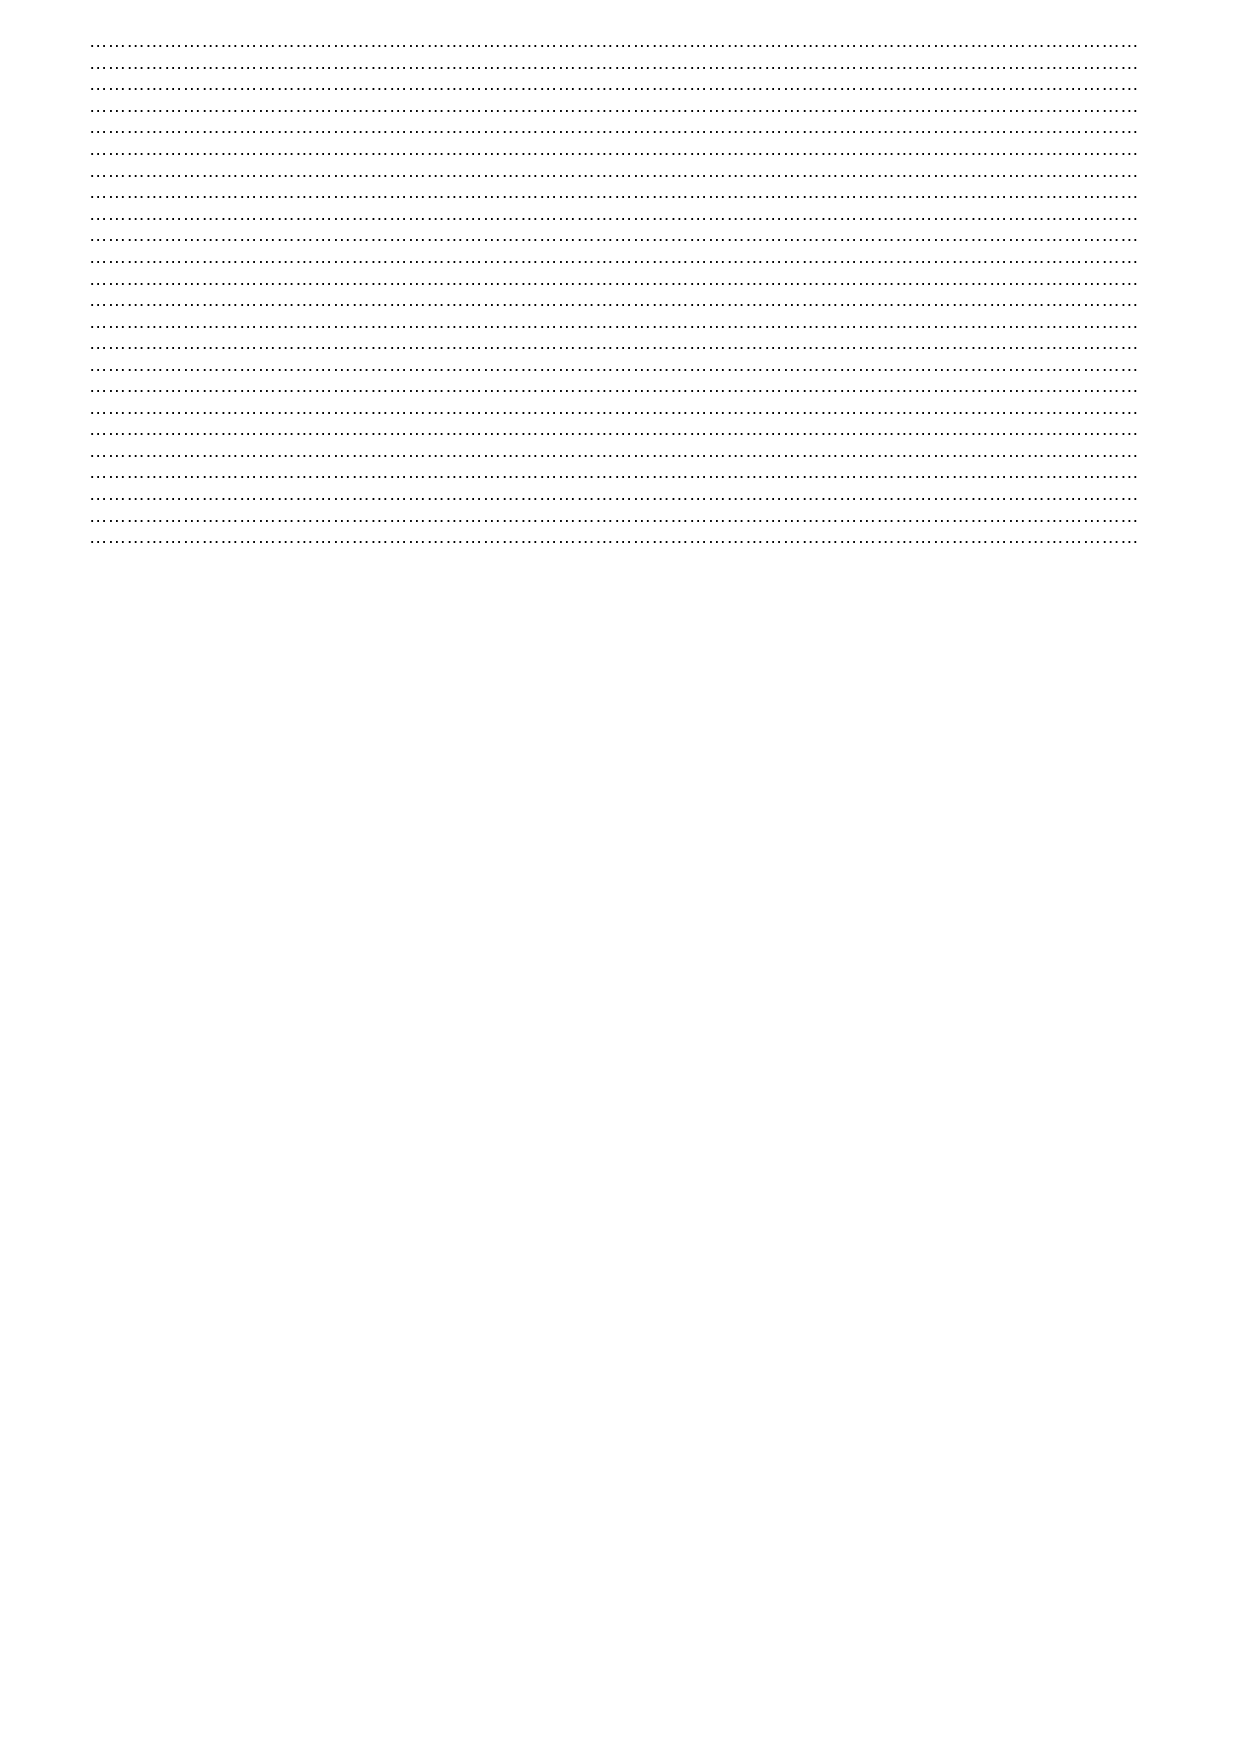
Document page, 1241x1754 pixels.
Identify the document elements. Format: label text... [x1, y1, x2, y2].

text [89, 30, 1152, 418]
